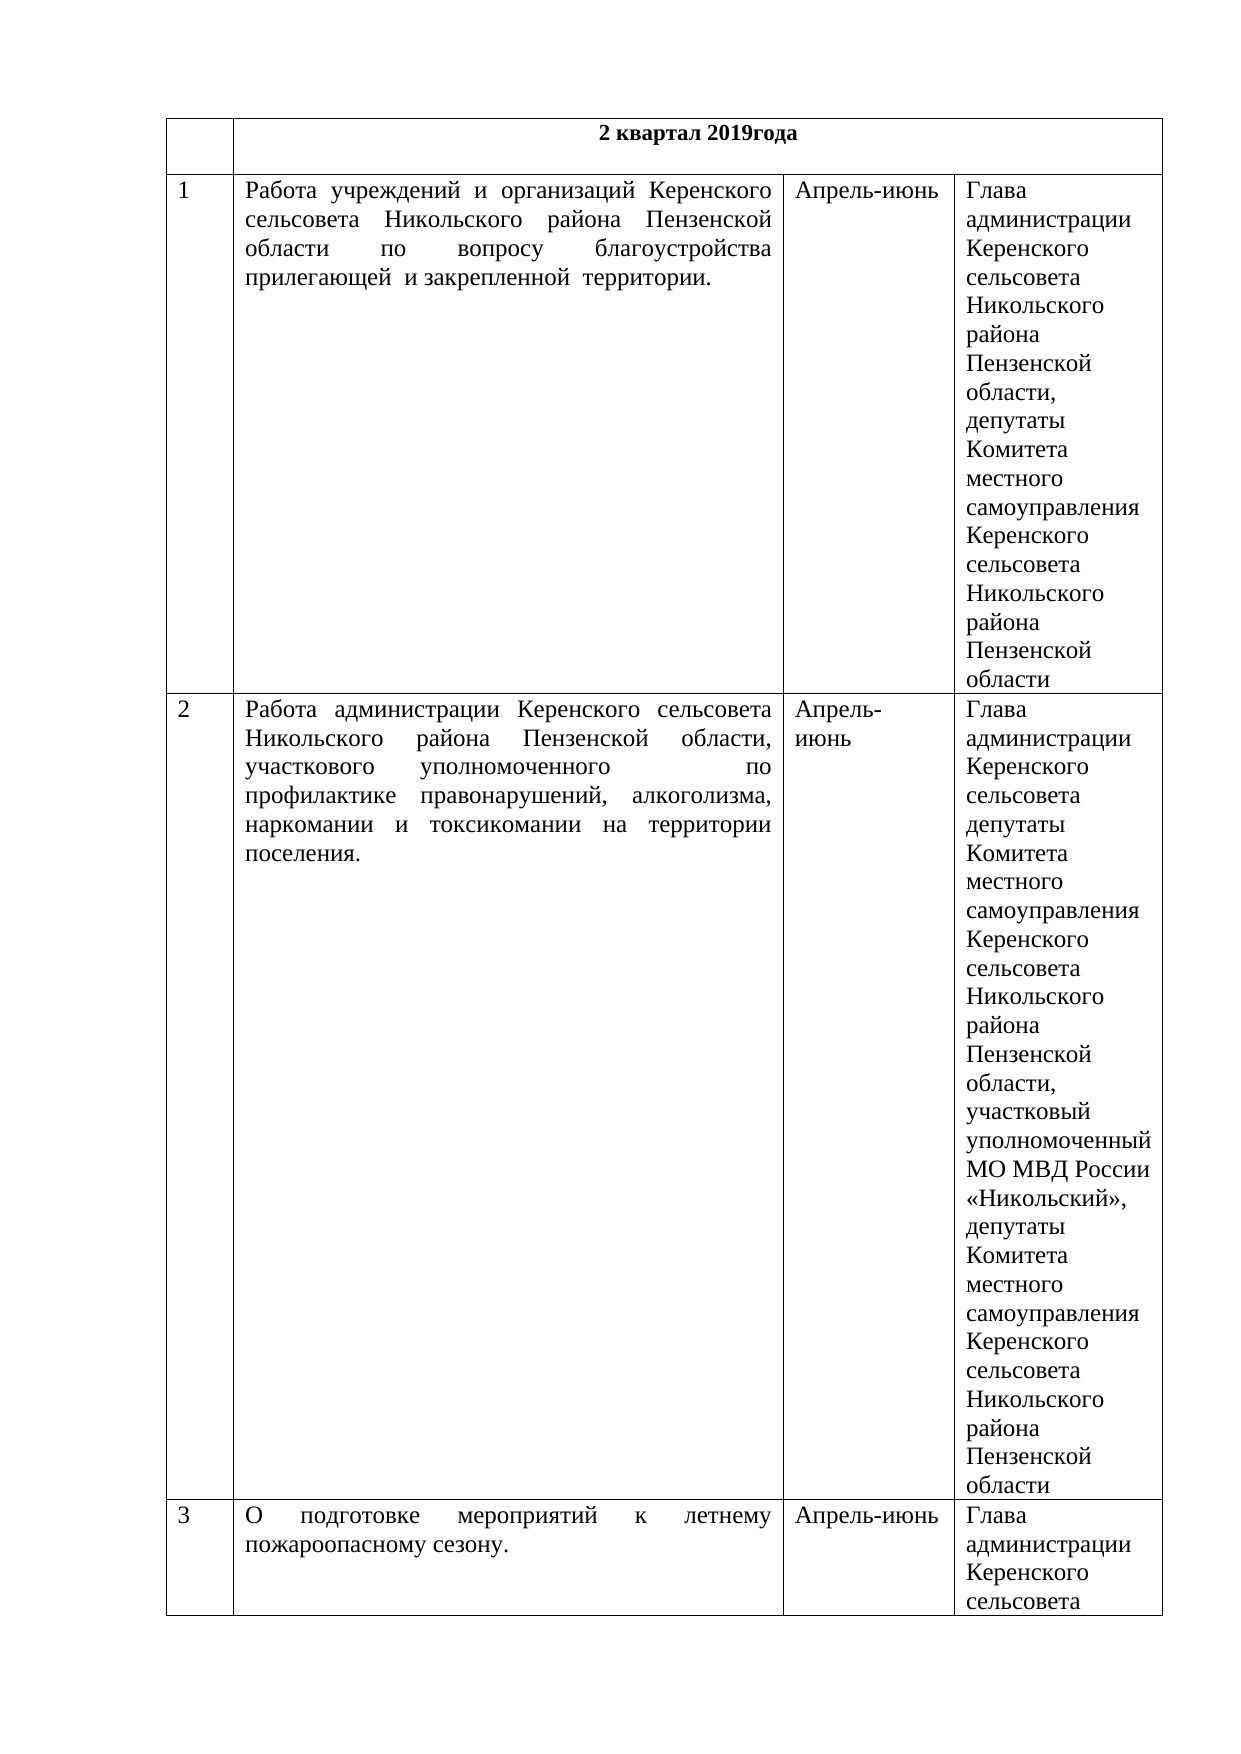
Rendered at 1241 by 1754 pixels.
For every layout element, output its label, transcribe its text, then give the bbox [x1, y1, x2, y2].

table_cell 2 [167, 694, 233, 1499]
table_cell Апрель- июнь [784, 694, 954, 1499]
table_cell 2 квартал 2019года [234, 119, 1162, 174]
table_cell Глава администрации Керенского сельсовета Никольского района Пензенской области, депутаты Комитета местного самоуправления Керенского сельсовета Никольского района Пензенской области [955, 175, 1162, 693]
table_cell Работа администрации Керенского сельсовета Никольского района Пензенской области, участкового уполномоченного по профилактике правонарушений, алкоголизма, наркомании и токсикомании на территории поселения. [234, 694, 783, 1499]
table_cell 1 [167, 175, 233, 693]
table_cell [234, 1500, 783, 1615]
table_cell 3 [167, 1500, 233, 1615]
table_cell Работа учреждений и организаций Керенского сельсовета Никольского района Пензенской области по вопросу благоустройства прилегающей и закрепленной территории. [234, 175, 783, 693]
table_cell Апрель-июнь [784, 1500, 954, 1615]
table_cell [167, 119, 233, 174]
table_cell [955, 1500, 1162, 1615]
table_cell Глава администрации Керенского сельсовета депутаты Комитета местного самоуправления Керенского сельсовета Никольского района Пензенской области, участковый уполномоченный МО МВД России «Никольский», депутаты Комитета местного самоуправления Керенского сельсовета Никольского района Пензенской области [955, 694, 1162, 1499]
table_cell Апрель-июнь [784, 175, 954, 693]
